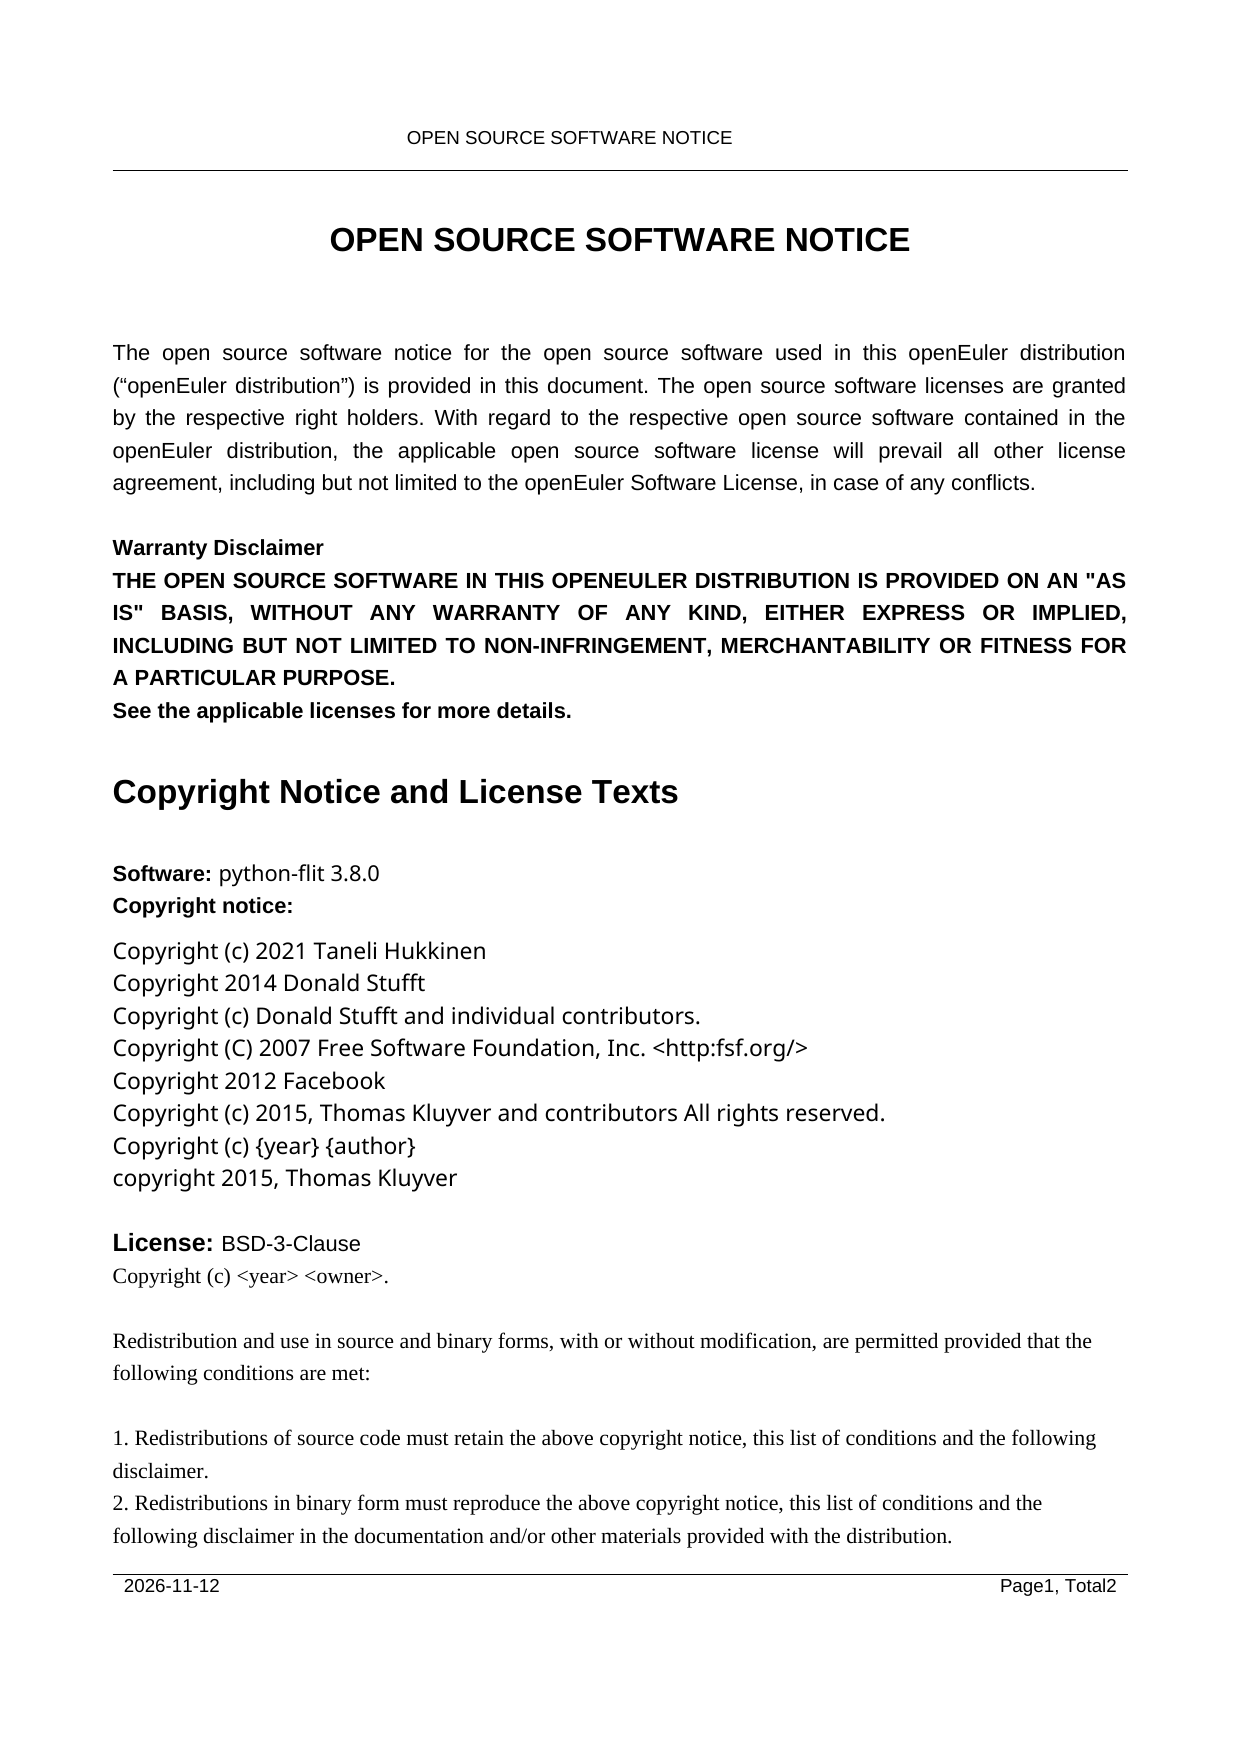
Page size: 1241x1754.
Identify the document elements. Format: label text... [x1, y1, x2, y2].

text Copyright (c) 2021 Taneli Hukkinen Copyright 2014 Donald Stufft Copyright (c) Donald Stufft and individual contributors. Copyright (C) 2007 Free Software Foundation, Inc. <http:fsf.org/> Copyright 2012 Facebook Copyright (c) 2015, Thomas Kluyver and contributors All rights reserved. Copyright (c) {year} {author} copyright 2015, Thomas Kluyver [112, 934, 1128, 1226]
text License: BSD-3-Clause [112, 1226, 1128, 1259]
title Software: python-flit 3.8.0 [112, 856, 1128, 889]
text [112, 1259, 1128, 1551]
text Copyright Notice and License Texts [112, 759, 1128, 824]
text Warranty Disclaimer [112, 531, 1128, 564]
text THE OPEN SOURCE SOFTWARE IN THIS OPENEULER DISTRIBUTION IS PROVIDED ON AN "AS IS" BASIS, WITHOUT ANY WARRANTY OF ANY KIND, EITHER EXPRESS OR IMPLIED, INCLUDING BUT NOT LIMITED TO NON-INFRINGEMENT, MERCHANTABILITY OR FITNESS FOR A PARTICULAR PURPOSE. See the applicable licenses for more details. [112, 564, 1128, 726]
text OPEN SOURCE SOFTWARE NOTICE [112, 206, 1128, 271]
text The open source software notice for the open source software used in this openEuler distribution (“openEuler distribution”) is provided in this document. The open source software licenses are granted by the respective right holders. With regard to the respective open source software contained in the openEuler distribution, the applicable open source software license will prevail all other license agreement, including but not limited to the openEuler Software License, in case of any conflicts. [112, 336, 1128, 499]
text Copyright notice: [112, 889, 1128, 921]
